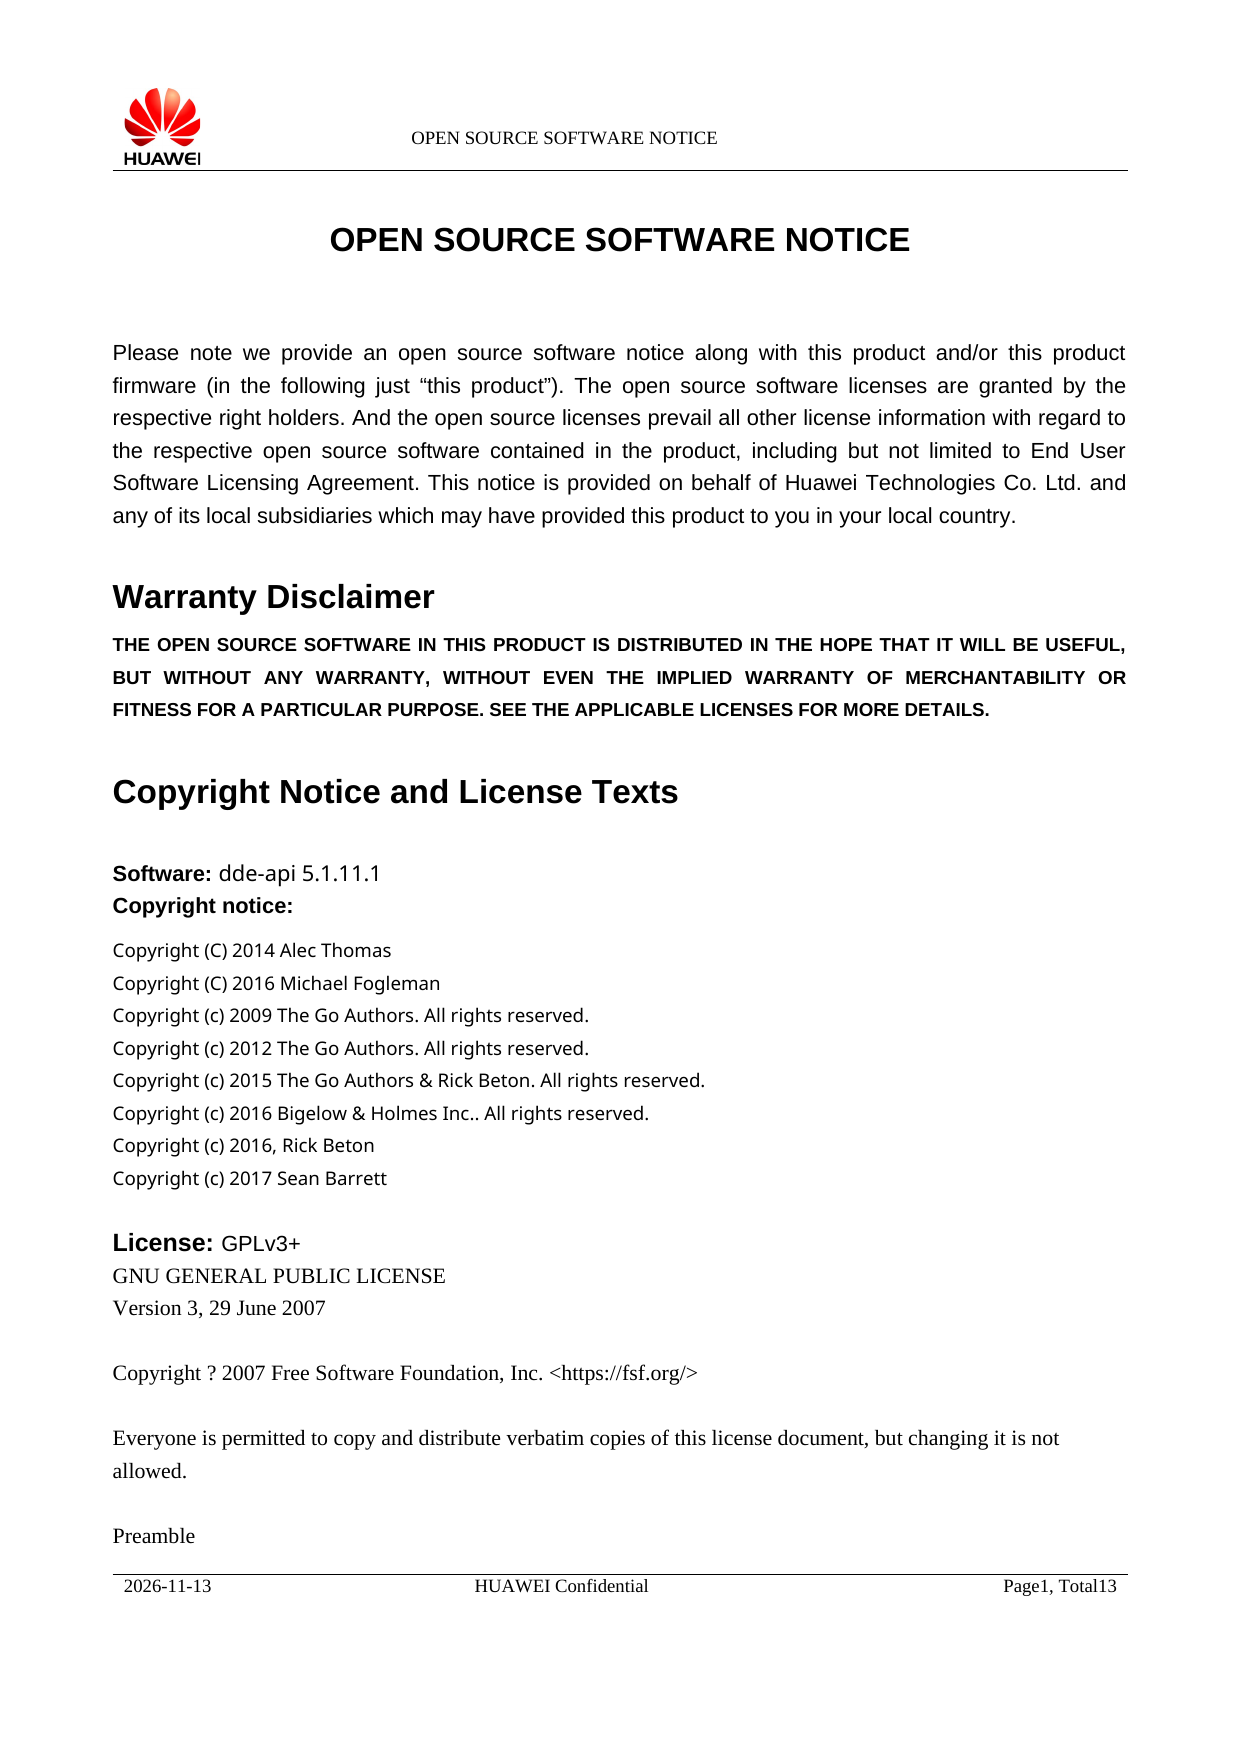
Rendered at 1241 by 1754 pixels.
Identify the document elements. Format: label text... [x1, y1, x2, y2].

text Copyright (c) 2016 Bigelow & Holmes Inc.. All rights reserved. [112, 1096, 1128, 1129]
text Copyright Notice and License Texts [112, 759, 1128, 824]
text Copyright (c) 2012 The Go Authors. All rights reserved. [112, 1031, 1128, 1064]
text Copyright notice: [112, 889, 1128, 921]
text The open source software in this product is distributed in the hope that it will be useful, but WITHOUT ANY WARRANTY, without even the implied warranty of MERCHANTABILITY or FITNESS FOR A PARTICULAR PURPOSE. See the applicable licenses for more details. [112, 629, 1128, 726]
text Copyright (c) 2009 The Go Authors. All rights reserved. [112, 999, 1128, 1031]
text Copyright (C) 2014 Alec Thomas [112, 934, 1128, 966]
text Copyright (C) 2016 Michael Fogleman [112, 966, 1128, 999]
text License: GPLv3+ [112, 1226, 1128, 1259]
picture [124, 88, 201, 165]
text Copyright (c) 2017 Sean Barrett [112, 1161, 1128, 1194]
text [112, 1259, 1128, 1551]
title Software: dde-api 5.1.11.1 [112, 856, 1128, 889]
text Please note we provide an open source software notice along with this product and/or this product firmware (in the following just “this product”). The open source software licenses are granted by the respective right holders. And the open source licenses prevail all other license information with regard to the respective open source software contained in the product, including but not limited to End User Software Licensing Agreement. This notice is provided on behalf of Huawei Technologies Co. Ltd. and any of its local subsidiaries which may have provided this product to you in your local country. [112, 336, 1128, 531]
text Copyright (c) 2016, Rick Beton [112, 1129, 1128, 1161]
text Copyright (c) 2015 The Go Authors & Rick Beton. All rights reserved. [112, 1064, 1128, 1096]
text OPEN SOURCE SOFTWARE NOTICE [112, 206, 1128, 271]
text Warranty Disclaimer [112, 564, 1128, 629]
